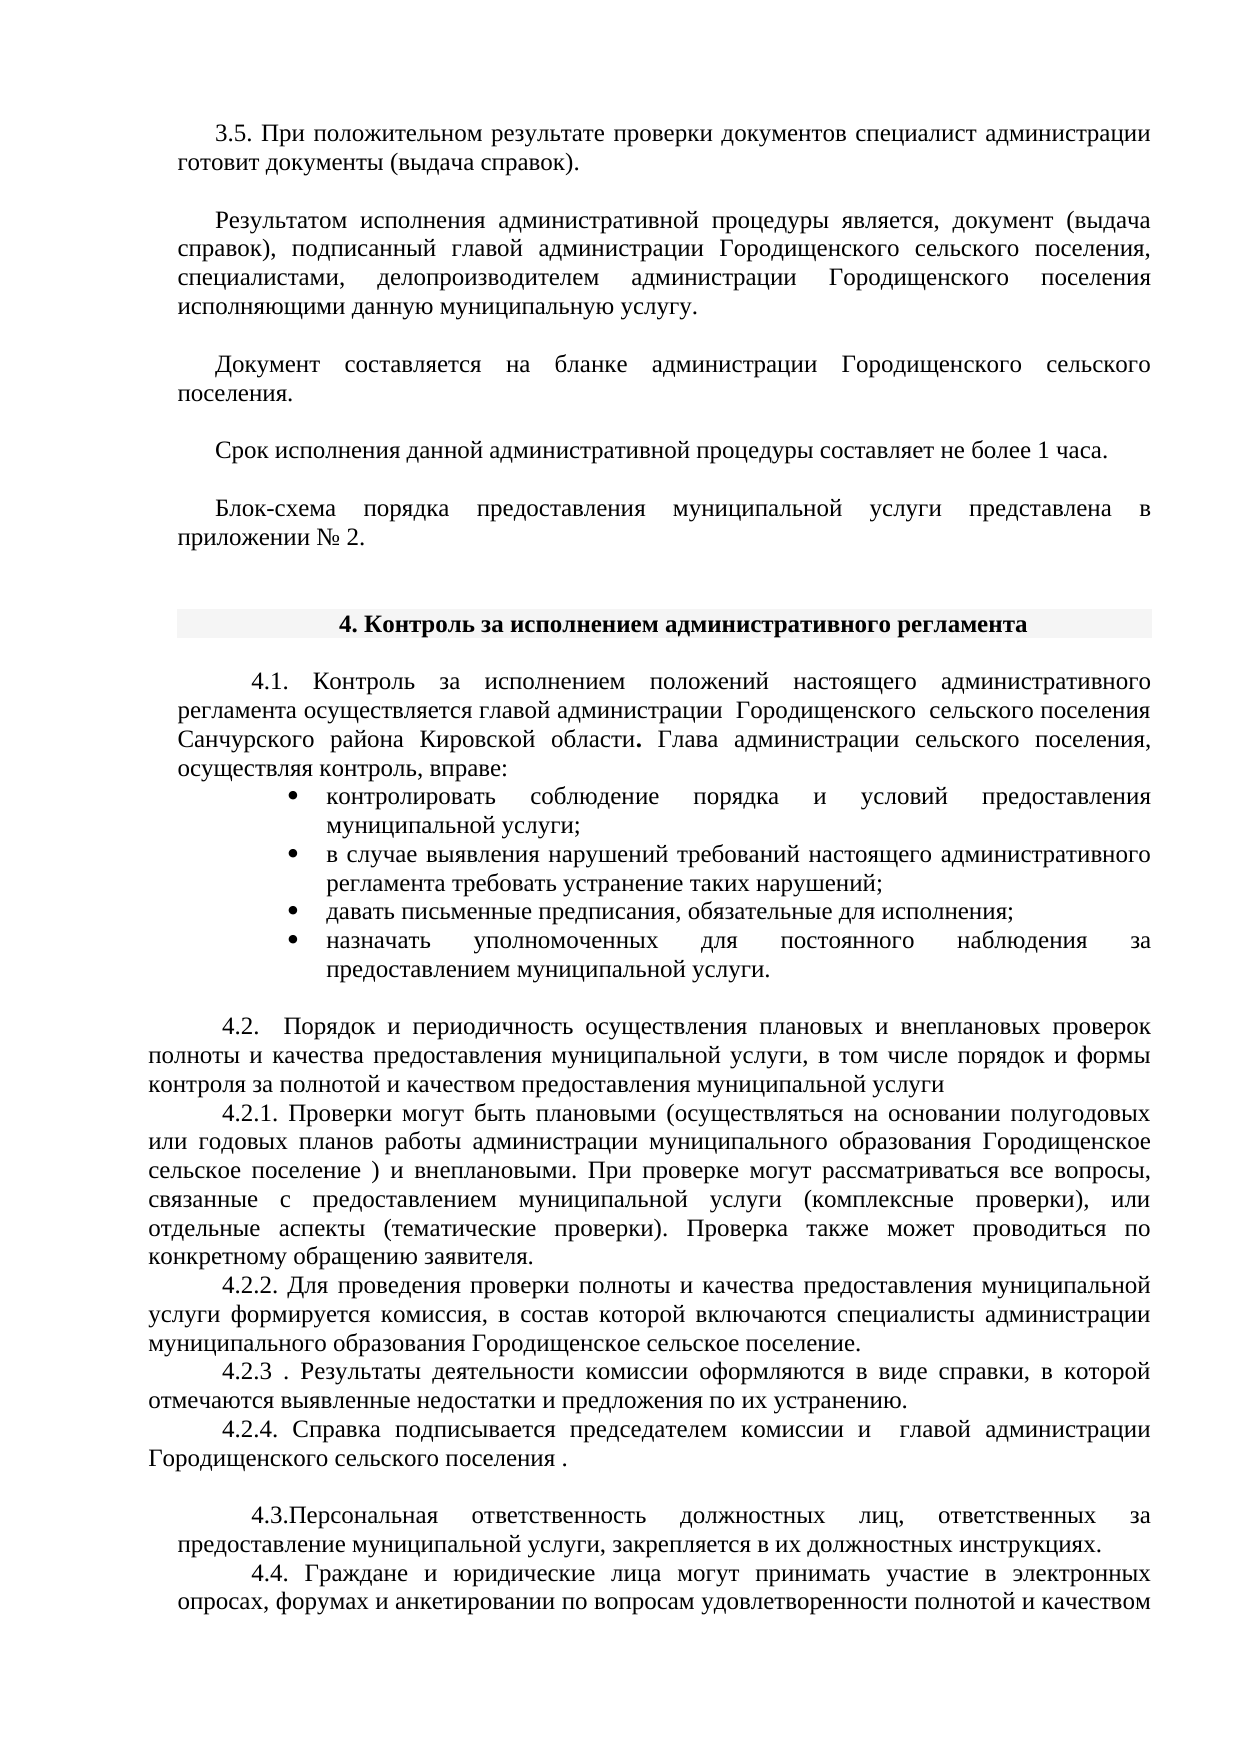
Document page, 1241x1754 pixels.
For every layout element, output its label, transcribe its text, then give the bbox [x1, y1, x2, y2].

text 4.2. Порядок и периодичность осуществления плановых и внеплановых проверок полноты и качества предоставления муниципальной услуги, в том числе порядок и формы контроля за полнотой и качеством предоставления муниципальной услуги [148, 1011, 1152, 1098]
text 4.1. Контроль за исполнением положений настоящего административного регламента осуществляется главой администрации Городищенского сельского поселения Санчурского района Кировской области. Глава администрации сельского поселения, осуществляя контроль, вправе: [177, 666, 1152, 781]
text 4.2.3 . Результаты деятельности комиссии оформляются в виде справки, в которой отмечаются выявленные недостатки и предложения по их устранению. [148, 1356, 1152, 1414]
text 4.2.1. Проверки могут быть плановыми (осуществляться на основании полугодовых или годовых планов работы администрации муниципального образования Городищенское сельское поселение ) и внеплановыми. При проверке могут рассматриваться все вопросы, связанные с предоставлением муниципальной услуги (комплексные проверки), или отдельные аспекты (тематические проверки). Проверка также может проводиться по конкретному обращению заявителя. [148, 1098, 1152, 1270]
text Результатом исполнения административной процедуры является, документ (выдача справок), подписанный главой администрации Городищенского сельского поселения, специалистами, делопроизводителем администрации Городищенского поселения исполняющими данную муниципальную услугу. [177, 205, 1152, 320]
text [177, 1558, 1152, 1615]
text Срок исполнения данной административной процедуры составляет не более 1 часа. [177, 436, 1152, 464]
list в случае выявления нарушений требований настоящего административного регламента требовать устранение таких нарушений; [288, 839, 1152, 896]
list контролировать соблюдение порядка и условий предоставления муниципальной услуги; [288, 781, 1152, 839]
text Блок-схема порядка предоставления муниципальной услуги представлена в приложении № 2. [177, 493, 1152, 551]
list давать письменные предписания, обязательные для исполнения; [288, 896, 1152, 925]
text 4. Контроль за исполнением административного регламента [177, 609, 1152, 638]
list назначать уполномоченных для постоянного наблюдения за предоставлением муниципальной услуги. [288, 925, 1152, 983]
text 4.2.2. Для проведения проверки полноты и качества предоставления муниципальной услуги формируется комиссия, в состав которой включаются специалисты администрации муниципального образования Городищенское сельское поселение. [148, 1270, 1152, 1356]
text Документ составляется на бланке администрации Городищенского сельского поселения. [177, 349, 1152, 406]
text 4.3.Персональная ответственность должностных лиц, ответственных за предоставление муниципальной услуги, закрепляется в их должностных инструкциях. [177, 1500, 1152, 1558]
text 3.5. При положительном результате проверки документов специалист администрации готовит документы (выдача справок). [177, 118, 1152, 176]
text 4.2.4. Справка подписывается председателем комиссии и главой администрации Городищенского сельского поселения . [148, 1414, 1152, 1471]
